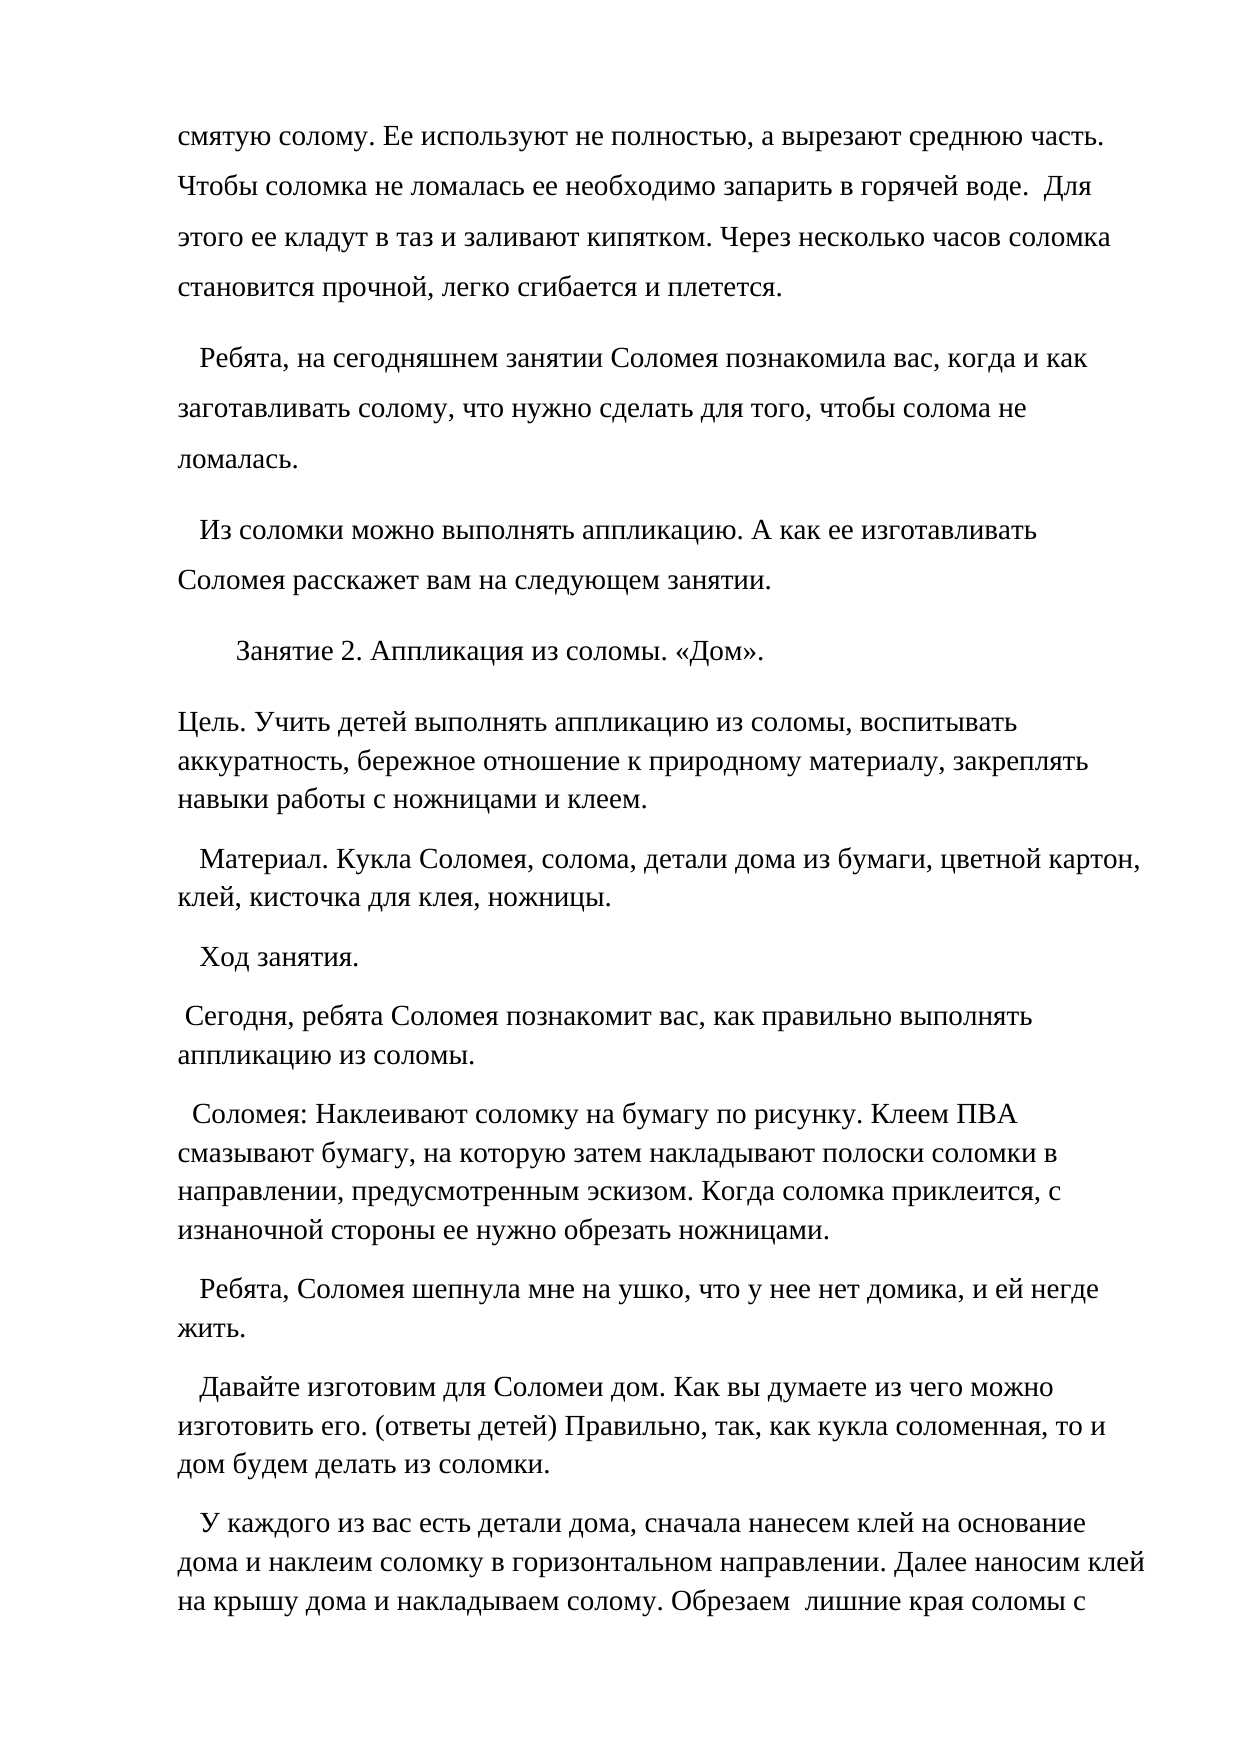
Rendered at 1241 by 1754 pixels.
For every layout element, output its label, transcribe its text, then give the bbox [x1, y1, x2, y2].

text Материал. Кукла Соломея, солома, детали дома из бумаги, цветной картон, клей, кисточка для клея, ножницы. [177, 841, 1152, 913]
text Ребята, Соломея шепнула мне на ушко, что у нее нет домика, и ей негде жить. [177, 1271, 1152, 1343]
text Ребята, на сегодняшнем занятии Соломея познакомила вас, когда и как заготавливать солому, что нужно сделать для того, чтобы солома не ломалась. [177, 340, 1152, 474]
text Занятие 2. Аппликация из соломы. «Дом». [177, 633, 1152, 667]
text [177, 118, 1152, 303]
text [177, 1506, 1152, 1616]
text Цель. Учить детей выполнять аппликацию из соломы, воспитывать аккуратность, бережное отношение к природному материалу, закреплять навыки работы с ножницами и клеем. [177, 704, 1152, 815]
text Сегодня, ребята Соломея познакомит вас, как правильно выполнять аппликацию из соломы. [177, 998, 1152, 1070]
text Соломея: Наклеивают соломку на бумагу по рисунку. Клеем ПВА смазывают бумагу, на которую затем накладывают полоски соломки в направлении, предусмотренным эскизом. Когда соломка приклеится, с изнаночной стороны ее нужно обрезать ножницами. [177, 1096, 1152, 1245]
text Давайте изготовим для Соломеи дом. Как вы думаете из чего можно изготовить его. (ответы детей) Правильно, так, как кукла соломенная, то и дом будем делать из соломки. [177, 1369, 1152, 1480]
text Из соломки можно выполнять аппликацию. А как ее изготавливать Соломея расскажет вам на следующем занятии. [177, 512, 1152, 596]
text Ход занятия. [177, 939, 1152, 972]
